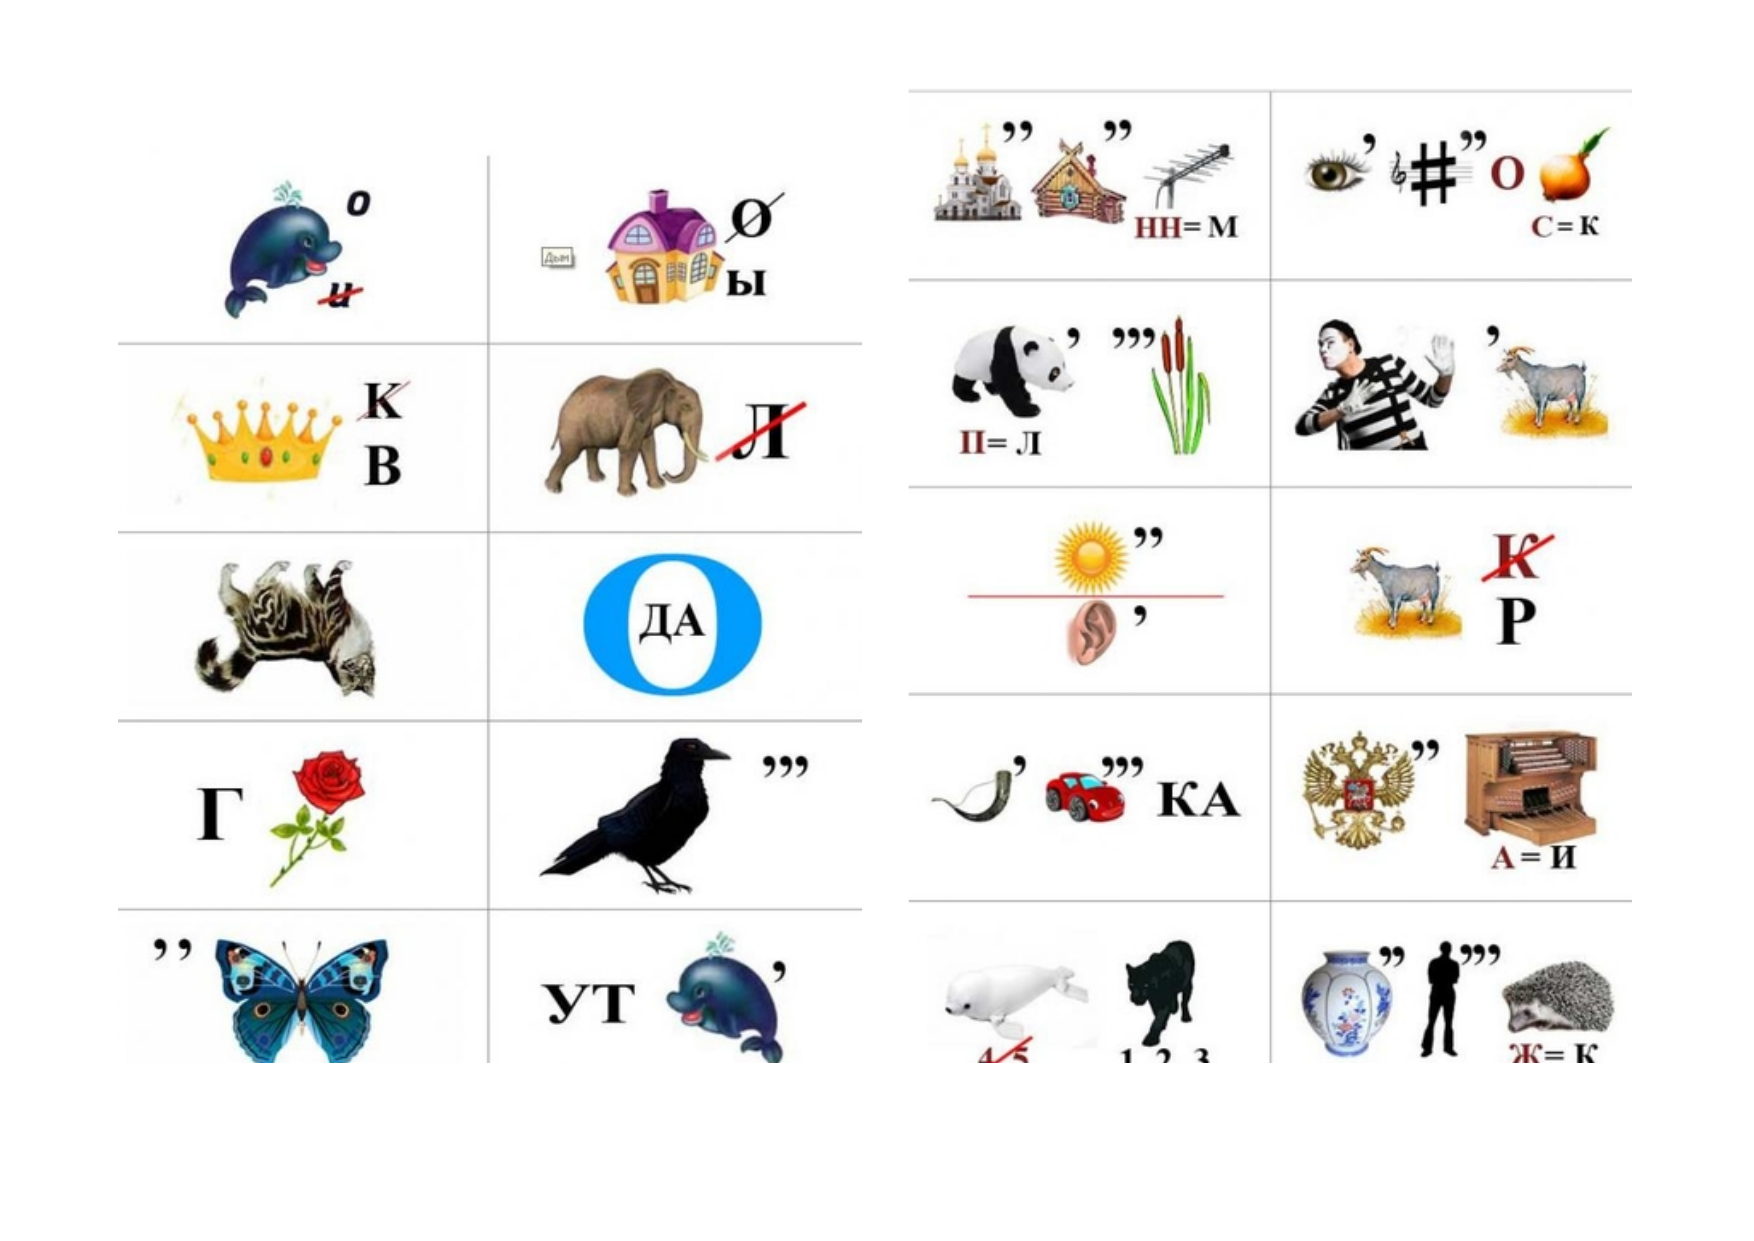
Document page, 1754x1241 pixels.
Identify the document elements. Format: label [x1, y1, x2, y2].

picture [118, 146, 863, 1063]
picture [908, 88, 1632, 1063]
